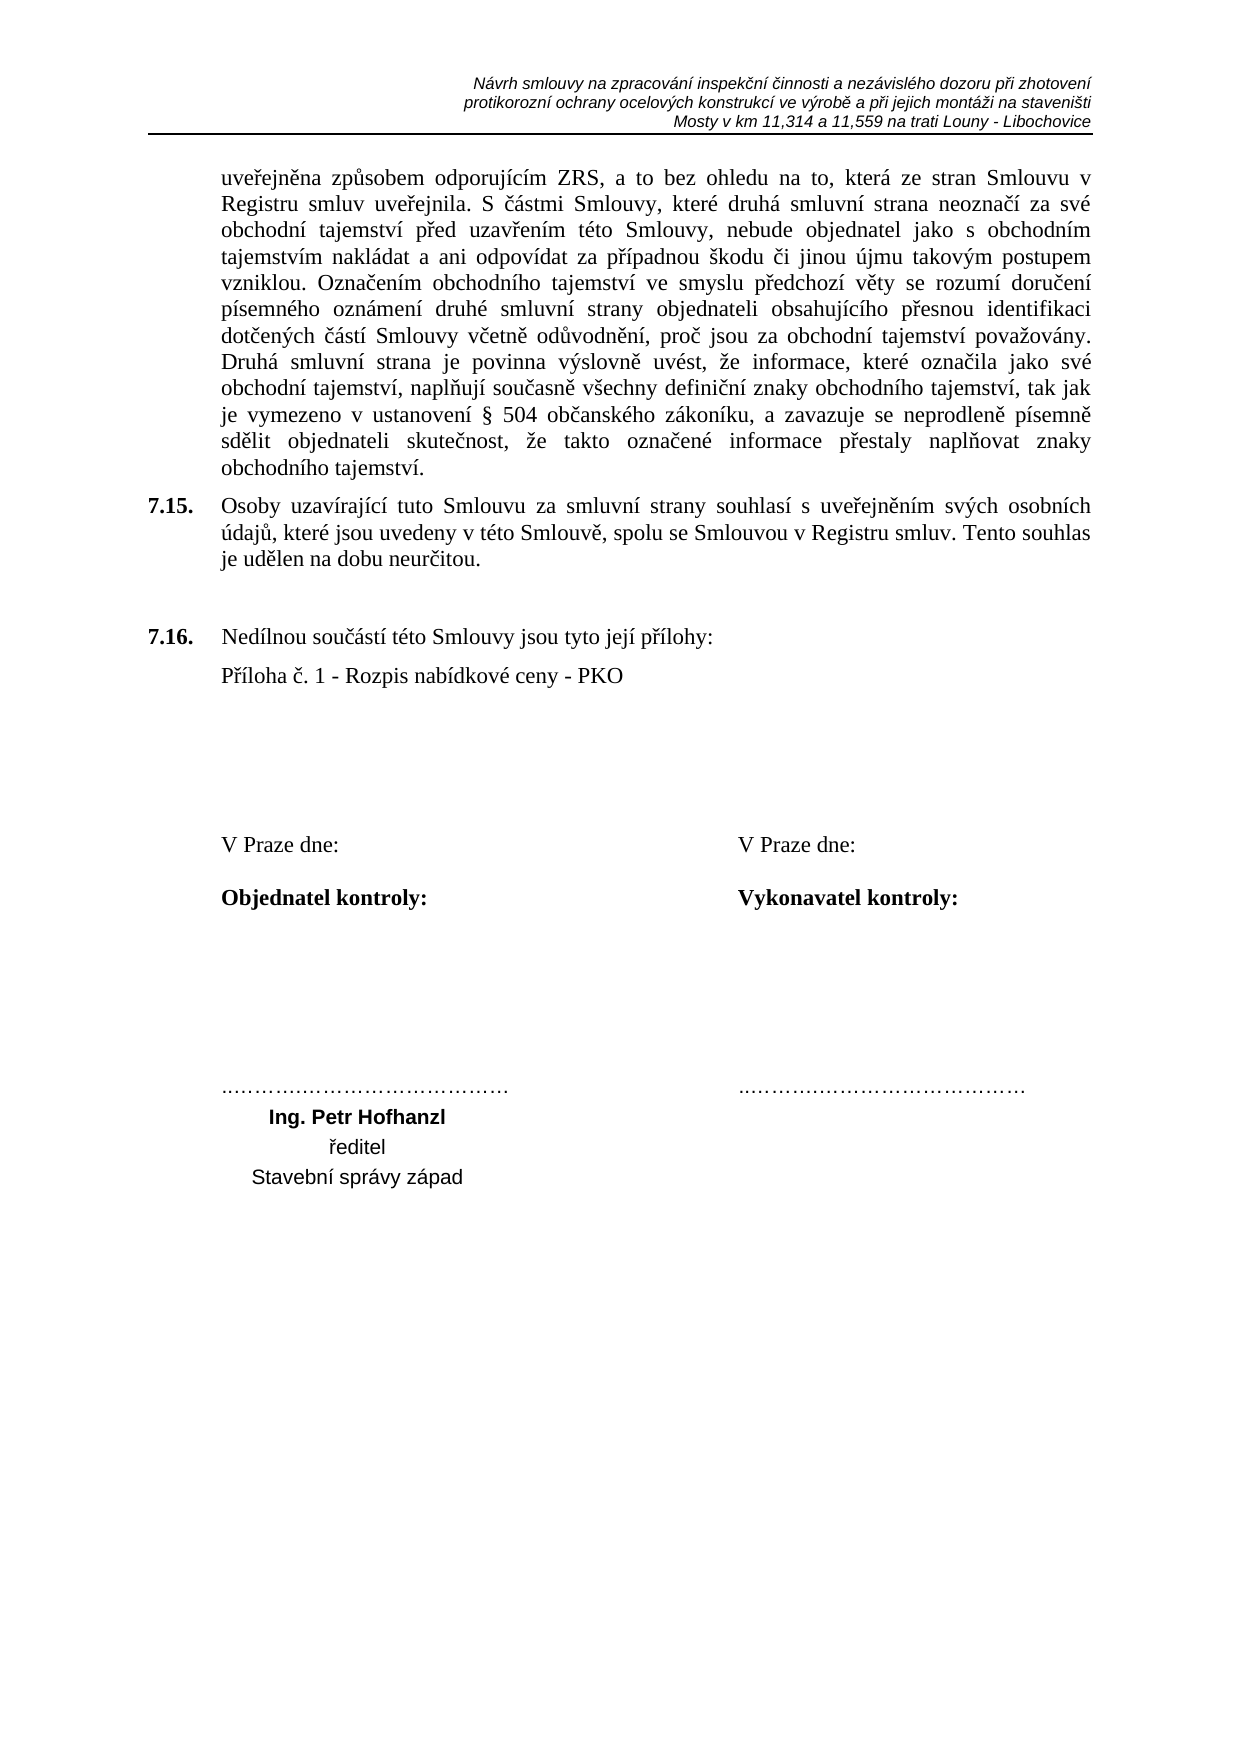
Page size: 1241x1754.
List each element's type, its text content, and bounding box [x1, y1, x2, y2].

text Objednatel kontroly: Vykonavatel kontroly: [148, 884, 1093, 910]
text V Praze dne: V Praze dne: [148, 831, 1093, 857]
text ředitel [0, 1135, 1093, 1159]
text 7.16. Nedílnou součástí této Smlouvy jsou tyto její přílohy: [148, 623, 1093, 649]
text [148, 164, 1093, 480]
text ..……….………………………… ..……….………………………… [148, 1074, 1093, 1098]
text 7.15. Osoby uzavírající tuto Smlouvu za smluvní strany souhlasí s uveřejněním svých osobních údajů, které jsou uvedeny v této Smlouvě, spolu se Smlouvou v Registru smluv. Tento souhlas je udělen na dobu neurčitou. [148, 492, 1093, 571]
text Příloha č. 1 - Rozpis nabídkové ceny - PKO [148, 662, 1093, 688]
text Ing. Petr Hofhanzl [0, 1104, 1093, 1128]
text Stavební správy západ [0, 1165, 1093, 1189]
